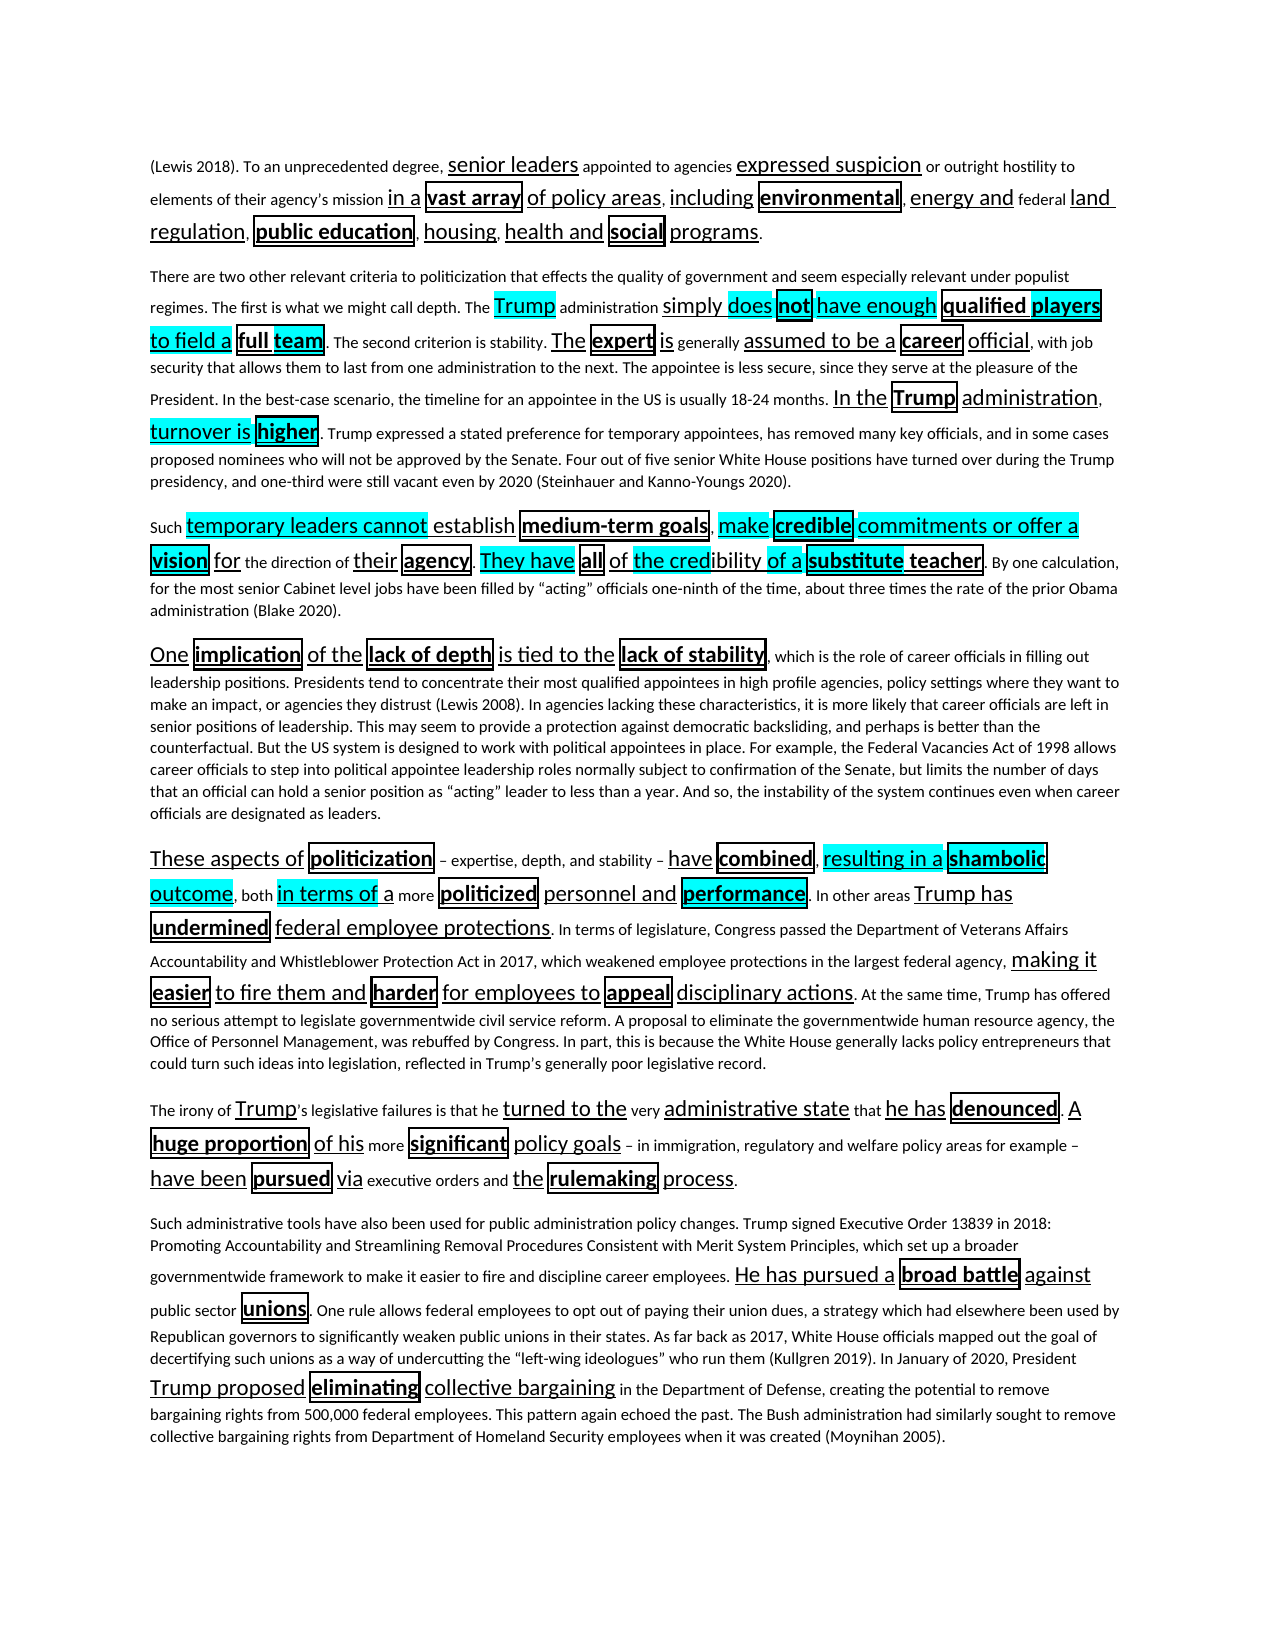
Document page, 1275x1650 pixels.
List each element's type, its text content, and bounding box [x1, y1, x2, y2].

text These aspects of politicization – expertise, depth, and stability – have combined, resulting in a shambolic outcome, both in terms of a more politicized personnel and performance. In other areas Trump has undermined federal employee protections. In terms of legislature, Congress passed the Department of Veterans Affairs Accountability and Whistleblower Protection Act in 2017, which weakened employee protections in the largest federal agency, making it easier to fire them and harder for employees to appeal disciplinary actions. At the same time, Trump has offered no serious attempt to legislate governmentwide civil service reform. A proposal to eliminate the governmentwide human resource agency, the Office of Personnel Management, was rebuffed by Congress. In part, this is because the White House generally lacks policy entrepreneurs that could turn such ideas into legislation, reflected in Trump’s generally poor legislative record. [150, 842, 1125, 1074]
text Such administrative tools have also been used for public administration policy changes. Trump signed Executive Order 13839 in 2018: Promoting Accountability and Streamlining Removal Procedures Consistent with Merit System Principles, which set up a broader governmentwide framework to make it easier to fire and discipline career employees. He has pursued a broad battle against public sector unions. One rule allows federal employees to opt out of paying their union dues, a strategy which had elsewhere been used by Republican governors to significantly weaken public unions in their states. As far back as 2017, White House officials mapped out the goal of decertifying such unions as a way of undercutting the “left-wing ideologues” who run them (Kullgren 2019). In January of 2020, President Trump proposed eliminating collective bargaining in the Department of Defense, creating the potential to remove bargaining rights from 500,000 federal employees. This pattern again echoed the past. The Bush administration had similarly sought to remove collective bargaining rights from Department of Homeland Security employees when it was created (Moynihan 2005). [150, 1213, 1125, 1447]
text One implication of the lack of depth is tied to the lack of stability, which is the role of career officials in filling out leadership positions. Presidents tend to concentrate their most qualified appointees in high profile agencies, policy settings where they want to make an impact, or agencies they distrust (Lewis 2008). In agencies lacking these characteristics, it is more likely that career officials are left in senior positions of leadership. This may seem to provide a protection against democratic backsliding, and perhaps is better than the counterfactual. But the US system is designed to work with political appointees in place. For example, the Federal Vacancies Act of 1998 allows career officials to step into political appointee leadership roles normally subject to confirmation of the Senate, but limits the number of days that an official can hold a senior position as “acting” leader to less than a year. And so, the instability of the system continues even when career officials are designated as leaders. [150, 638, 1125, 824]
text Such temporary leaders cannot establish medium-term goals, make credible commitments or offer a vision for the direction of their agency. They have all of the credibility of a substitute teacher. By one calculation, for the most senior Cabinet level jobs have been filled by “acting” officials one-ninth of the time, about three times the rate of the prior Obama administration (Blake 2020). [150, 509, 1125, 620]
text There are two other relevant criteria to politicization that effects the quality of government and seem especially relevant under populist regimes. The first is what we might call depth. The Trump administration simply does not have enough qualified players to field a full team. The second criterion is stability. The expert is generally assumed to be a career official, with job security that allows them to last from one administration to the next. The appointee is less secure, since they serve at the pleasure of the President. In the best-case scenario, the timeline for an appointee in the US is usually 18-24 months. In the Trump administration, turnover is higher. Trump expressed a stated preference for temporary appointees, has removed many key officials, and in some cases proposed nominees who will not be approved by the Senate. Four out of five senior White House positions have turned over during the Trump presidency, and one-third were still vacant even by 2020 (Steinhauer and Kanno-Youngs 2020). [150, 267, 1125, 491]
text The irony of Trump’s legislative failures is that he turned to the very administrative state that he has denounced. A huge proportion of his more significant policy goals – in immigration, regulatory and welfare policy areas for example – have been pursued via executive orders and the rulemaking process. [150, 1092, 1125, 1194]
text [150, 150, 1125, 247]
